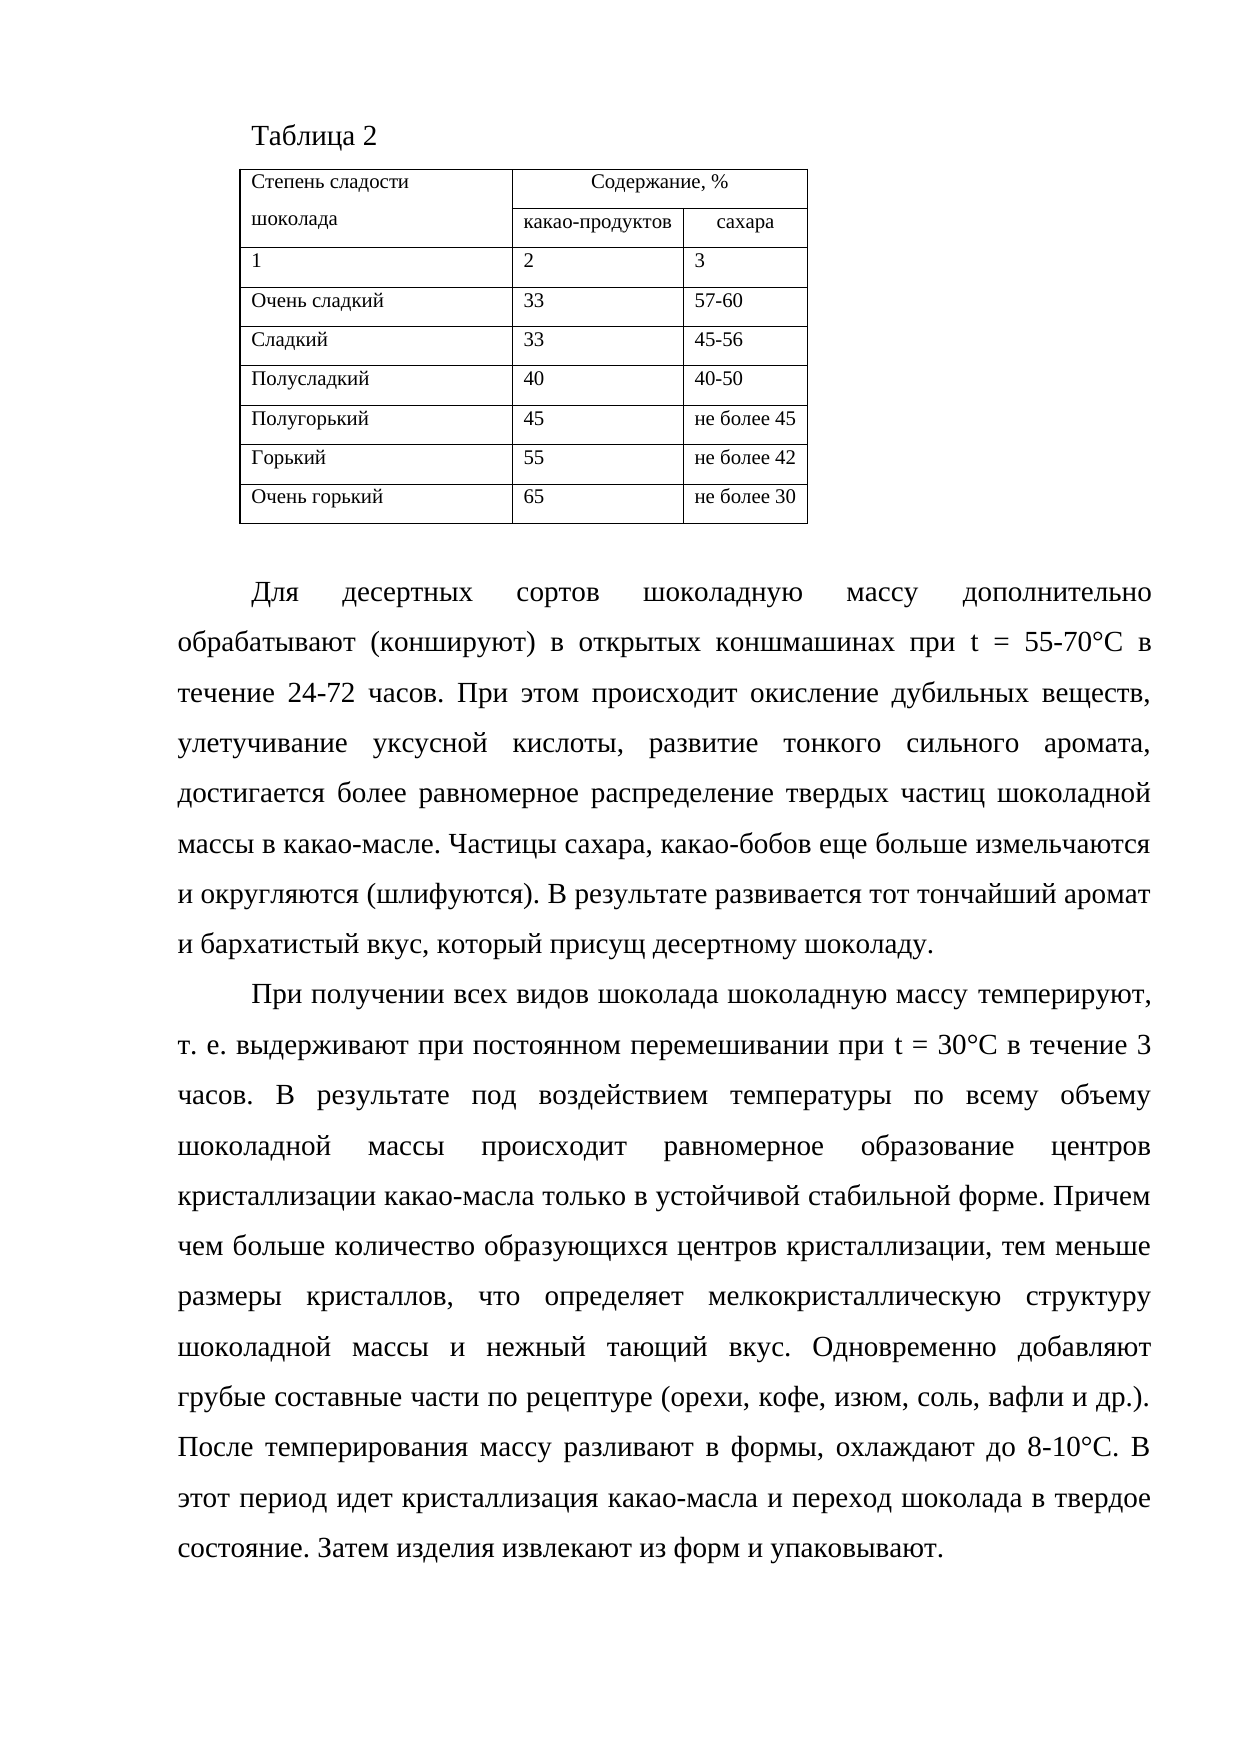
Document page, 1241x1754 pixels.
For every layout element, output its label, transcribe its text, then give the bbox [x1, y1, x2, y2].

table_cell Полусладкий [241, 366, 512, 405]
table_cell не более 30 [684, 485, 807, 523]
table_cell 40 [513, 366, 683, 405]
table_cell 45-56 [684, 327, 807, 365]
text Для десертных сортов шоколадную массу дополнительно обрабатывают (коншируют) в открытых коншмашинах при t = 55- в течение 24-72 часов. При этом происходит окисление дубильных веществ, улетучивание уксусной кислоты, развитие тонкого сильного аромата, достигается более равномерное распределение твердых частиц шоколадной массы в какао-масле. Частицы сахара, какао-бобов еще больше измельчаются и округляются (шлифуются). В результате развивается тот тончайший аромат и бархатистый вкус, который присущ десертному шоколаду. [177, 574, 1152, 960]
table_cell не более 45 [684, 406, 807, 444]
table_cell сахара [684, 209, 807, 247]
table_cell Очень горький [241, 485, 512, 523]
table_cell не более 42 [684, 445, 807, 483]
text При получении всех видов шоколада шоколадную массу темперируют, т. е. выдерживают при постоянном перемешивании при t = 30°С в течение 3 часов. В результате под воздействием температуры по всему объему шоколадной массы происходит равномерное образование центров кристаллизации какао-масла только в устойчивой стабильной форме. Причем чем больше количество образующихся центров кристаллизации, тем меньше размеры кристаллов, что определяет мелкокристаллическую структуру шоколадной массы и нежный тающий вкус. Одновременно добавляют грубые составные части по рецептуре (орехи, кофе, изюм, соль, вафли и др.). После темперирования массу разливают в формы, охлаждают до 8-10°С. В этот период идет кристаллизация какао-масла и переход шоколада в твердое состояние. Затем изделия извлекают из форм и упаковывают. [177, 977, 1152, 1564]
table_cell 40-50 [684, 366, 807, 405]
table_cell 2 [513, 248, 683, 287]
table_cell 3 [684, 248, 807, 287]
table_cell 1 [241, 248, 512, 287]
table_cell Горький [241, 445, 512, 483]
table_cell Полугорький [241, 406, 512, 444]
table_cell 45 [513, 406, 683, 444]
table_cell 33 [513, 327, 683, 365]
table_cell какао-продуктов [513, 209, 683, 247]
table_cell Очень сладкий [241, 288, 512, 326]
table_header Степень сладости шоколада [241, 170, 512, 247]
table_cell 65 [513, 485, 683, 523]
table_cell Сладкий [241, 327, 512, 365]
table_cell 57-60 [684, 288, 807, 326]
table_cell 33 [513, 288, 683, 326]
text Таблица 2 [177, 118, 1152, 152]
table_header Содержание, % [513, 170, 807, 208]
table_cell 55 [513, 445, 683, 483]
